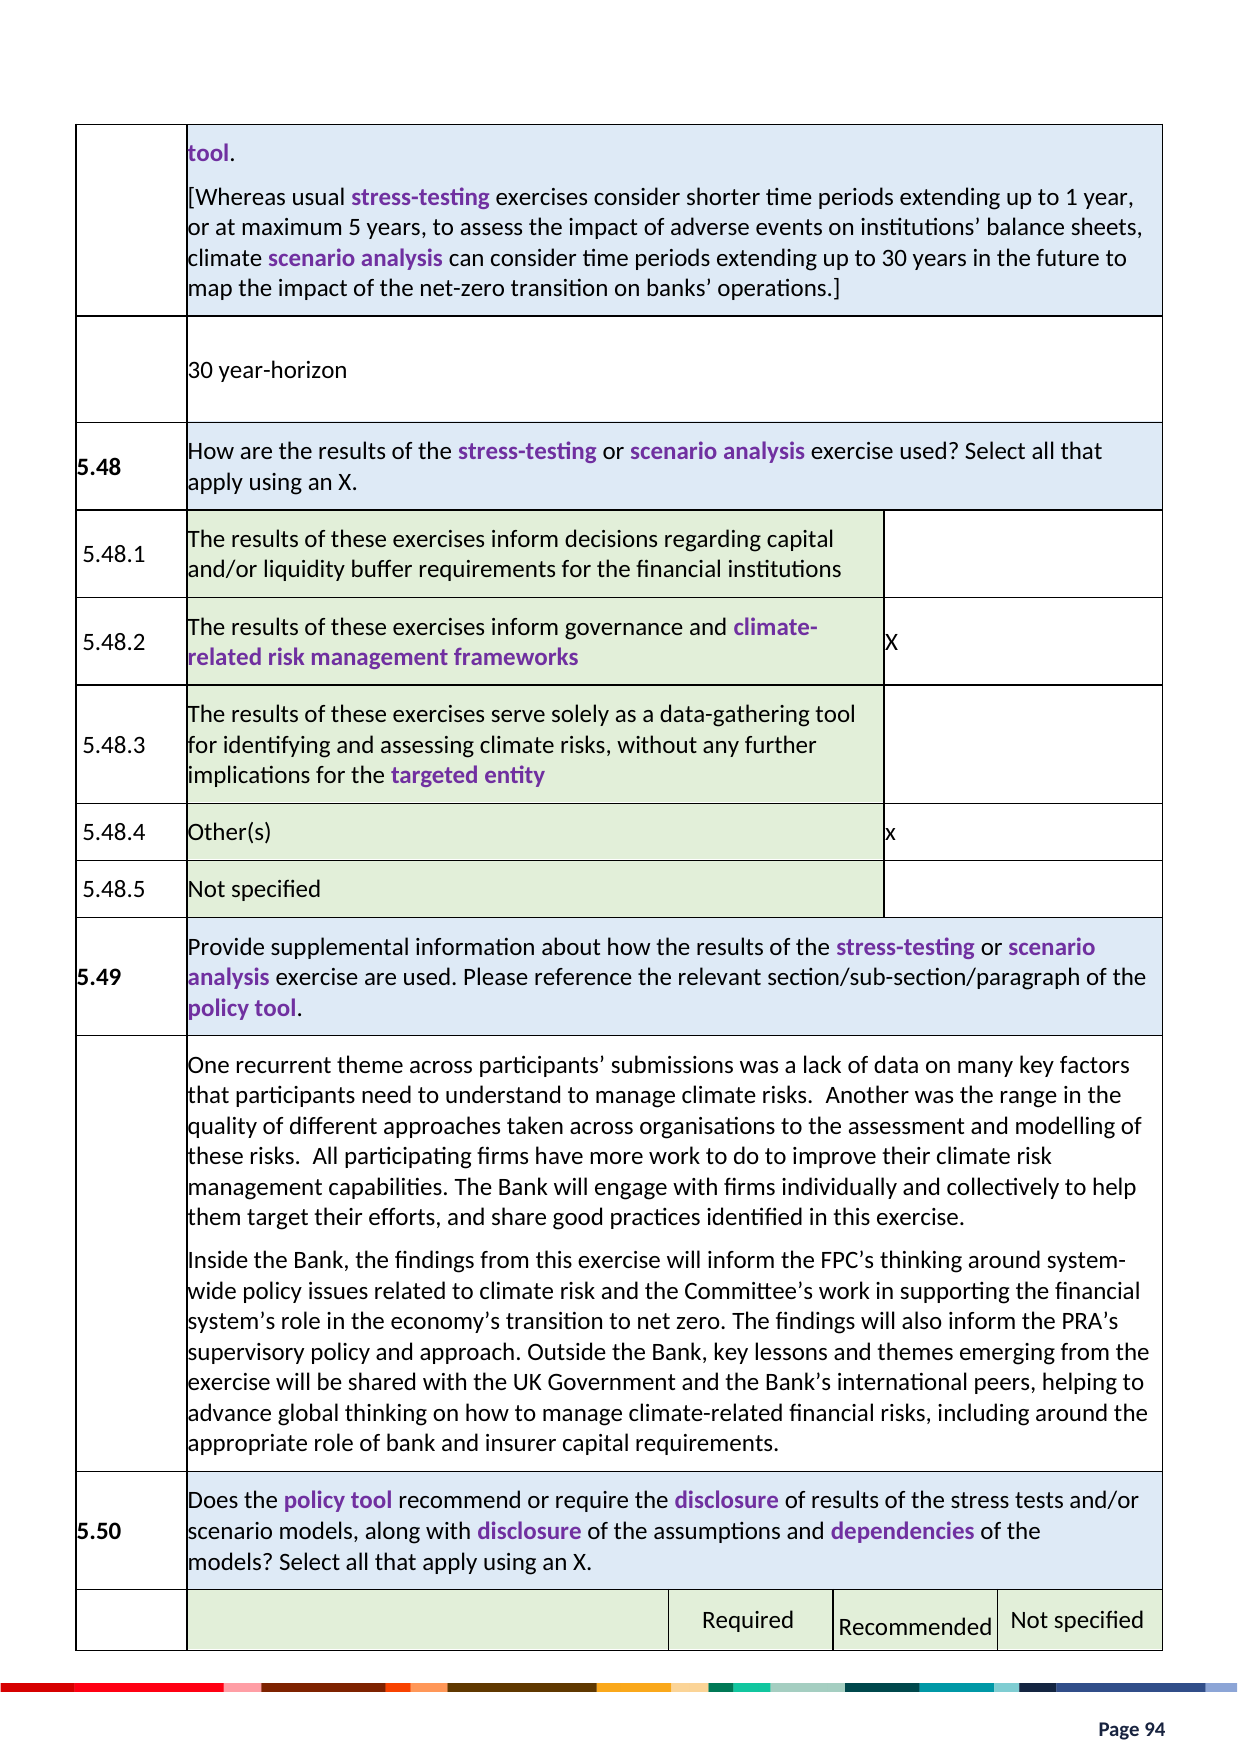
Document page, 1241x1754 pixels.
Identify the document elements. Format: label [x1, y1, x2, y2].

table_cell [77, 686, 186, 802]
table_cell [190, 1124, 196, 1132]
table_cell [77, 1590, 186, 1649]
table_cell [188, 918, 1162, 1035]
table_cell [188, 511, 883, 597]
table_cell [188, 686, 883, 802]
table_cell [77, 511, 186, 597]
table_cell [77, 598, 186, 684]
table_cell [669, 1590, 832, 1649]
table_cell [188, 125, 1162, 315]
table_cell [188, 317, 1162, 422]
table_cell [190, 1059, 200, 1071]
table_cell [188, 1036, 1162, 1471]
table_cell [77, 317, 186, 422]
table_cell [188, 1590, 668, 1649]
picture [0, 1683, 1236, 1692]
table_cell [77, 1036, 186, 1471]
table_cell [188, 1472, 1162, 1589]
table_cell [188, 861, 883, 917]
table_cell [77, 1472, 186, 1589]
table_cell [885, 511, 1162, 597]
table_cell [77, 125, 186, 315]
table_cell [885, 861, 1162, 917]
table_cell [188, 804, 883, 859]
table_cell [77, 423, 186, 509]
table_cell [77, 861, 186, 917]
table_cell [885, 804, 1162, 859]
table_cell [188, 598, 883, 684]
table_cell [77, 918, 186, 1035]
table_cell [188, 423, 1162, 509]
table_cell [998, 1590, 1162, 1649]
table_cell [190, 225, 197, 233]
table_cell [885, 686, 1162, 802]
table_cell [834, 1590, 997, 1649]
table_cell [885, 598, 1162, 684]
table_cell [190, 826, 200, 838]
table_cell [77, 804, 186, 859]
